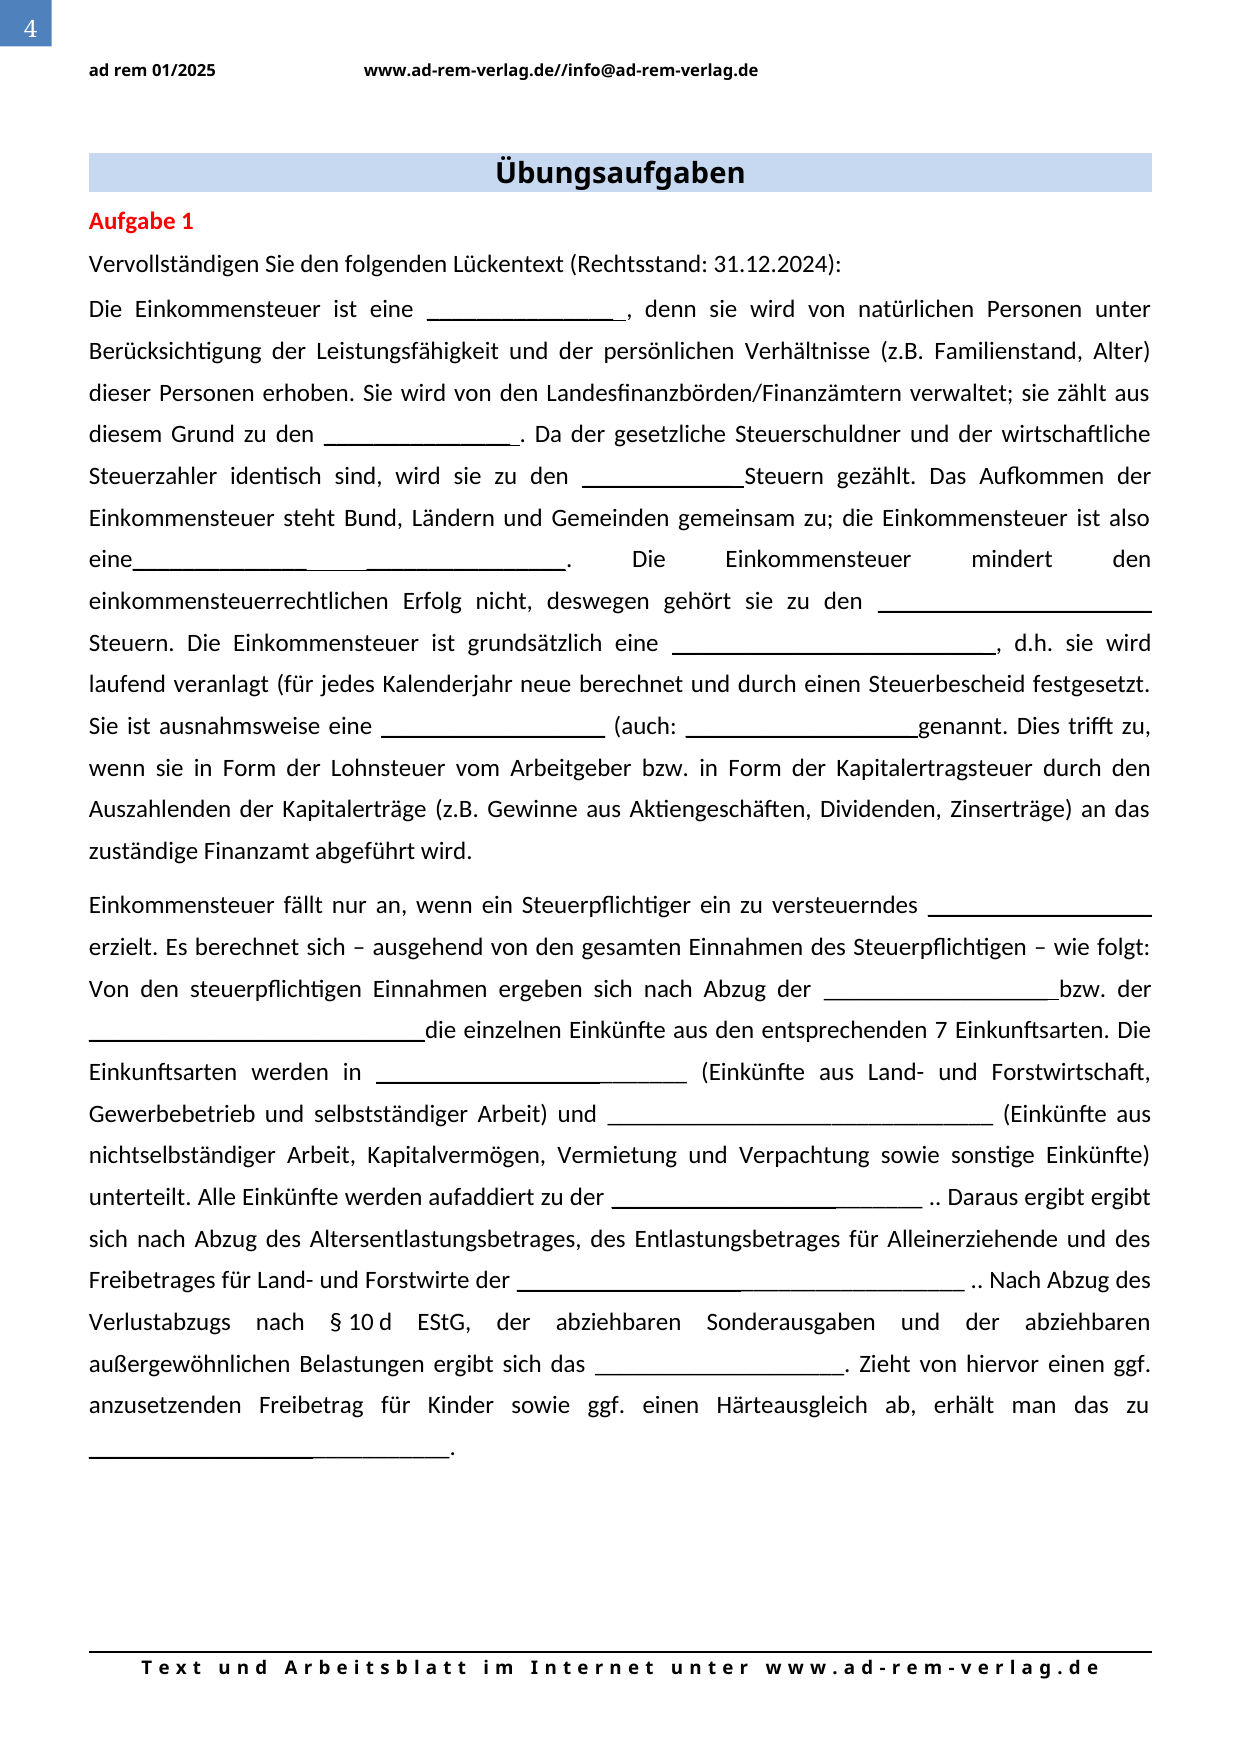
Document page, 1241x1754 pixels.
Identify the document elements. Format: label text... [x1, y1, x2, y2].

text Die Einkommensteuer ist eine _______________ , denn sie wird von natürlichen Personen unter Berücksichtigung der Leistungsfähigkeit und der persönlichen Verhältnisse (z.B. Familienstand, Alter) dieser Personen erhoben. Sie wird von den Landesfinanzbörden/Finanzämtern verwaltet; sie zählt aus diesem Grund zu den _______________ . Da der gesetzliche Steuerschuldner und der wirtschaftliche Steuerzahler identisch sind, wird sie zu den ____________ Steuern gezählt. Das Aufkommen der Einkommensteuer steht Bund, Ländern und Gemeinden gemeinsam zu; die Einkommensteuer ist also eine______________ ________________. Die Einkommensteuer mindert den einkommensteuerrechtlichen Erfolg nicht, deswegen gehört sie zu den ______________________ Steuern. Die Einkommensteuer ist grundsätzlich eine _________________________ , d.h. sie wird laufend veranlagt (für jedes Kalenderjahr neue berechnet und durch einen Steuerbescheid festgesetzt. Sie ist ausnahmsweise eine __________________ (auch: __________________ genannt. Dies trifft zu, wenn sie in Form der Lohnsteuer vom Arbeitgeber bzw. in Form der Kapitalertragsteuer durch den Auszahlenden der Kapitalerträge (z.B. Gewinne aus Aktiengeschäften, Dividenden, Zinserträge) an das zuständige Finanzamt abgeführt wird. [89, 284, 1152, 868]
text Vervollständigen Sie den folgenden Lückentext (Rechtsstand: 31.12.2024): [89, 248, 1152, 278]
text Einkommensteuer fällt nur an, wenn ein Steuerpflichtiger ein zu versteuerndes __________________ erzielt. Es berechnet sich – ausgehend von den gesamten Einnahmen des Steuerpflichtigen – wie folgt: Von den steuerpflichtigen Einnahmen ergeben sich nach Abzug der __________________ bzw. der ___________________________die einzelnen Einkünfte aus den entsprechenden 7 Einkunftsarten. Die Einkunftsarten werden in _________________________ (Einkünfte aus Land- und Forstwirtschaft, Gewerbebetrieb und selbstständiger Arbeit) und _______________________________ (Einkünfte aus nichtselbständiger Arbeit, Kapitalvermögen, Vermietung und Verpachtung sowie sonstige Einkünfte) unterteilt. Alle Einkünfte werden aufaddiert zu der _________________________ .. Daraus ergibt ergibt sich nach Abzug des Altersentlastungsbetrages, des Entlastungsbetrages für Alleinerziehende und des Freibetrages für Land- und Forstwirte der ____________________________________ .. Nach Abzug des Verlustabzugs nach § 10 d EStG, der abziehbaren Sonderausgaben und der abziehbaren außergewöhnlichen Belastungen ergibt sich das ____________________. Zieht von hiervor einen ggf. anzusetzenden Freibetrag für Kinder sowie ggf. einen Härteausgleich ab, erhält man das zu _____________________________. [89, 880, 1152, 1464]
text Übungsaufgaben [89, 153, 1152, 192]
